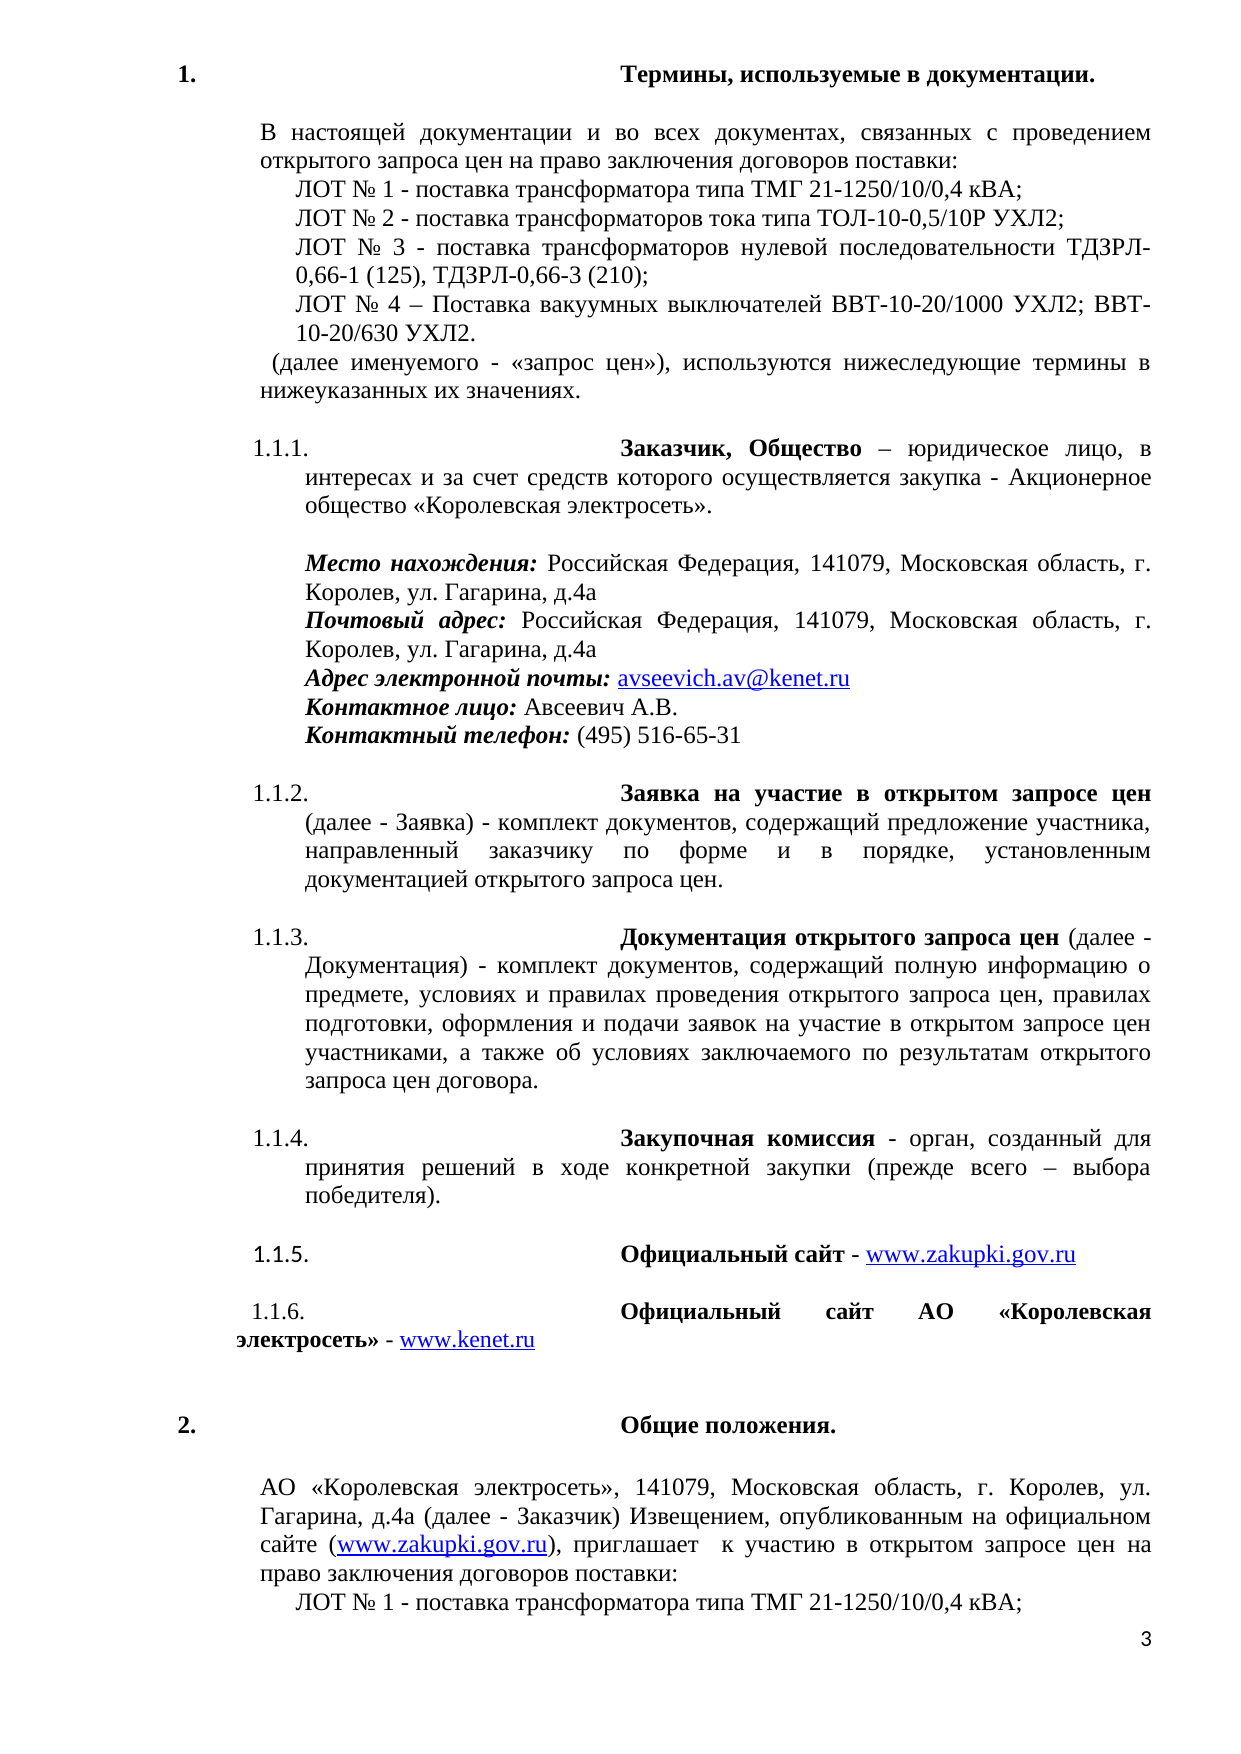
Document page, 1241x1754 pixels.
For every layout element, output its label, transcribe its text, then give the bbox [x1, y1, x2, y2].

list ЛОТ № 2 - поставка трансформаторов тока типа ТОЛ-10-0,5/10Р УХЛ2; [295, 203, 1152, 232]
list ЛОТ № 1 - поставка трансформатора типа ТМГ 21-1250/10/0,4 кВА; [295, 174, 1152, 203]
list Официальный сайт - www.zakupki.gov.ru [252, 1238, 1152, 1268]
list Термины, используемые в документации. [177, 59, 1152, 88]
list Почтовый адрес: Российская Федерация, 141079, Московская область, г. Королев, ул. Гагарина, д.4а [305, 605, 1152, 663]
list Заявка на участие в открытом запросе цен (далее - Заявка) - комплект документов, содержащий предложение участника, направленный заказчику по форме и в порядке, установленным документацией открытого запроса цен. [252, 778, 1152, 893]
list Документация открытого запроса цен (далее - Документация) - комплект документов, содержащий полную информацию о предмете, условиях и правилах проведения открытого запроса цен, правилах подготовки, оформления и подачи заявок на участие в открытом запросе цен участниками, а также об условиях заключаемого по результатам открытого запроса цен договора. [252, 922, 1152, 1094]
list В настоящей документации и во всех документах, связанных с проведением открытого запроса цен на право заключения договоров поставки: [260, 117, 1152, 174]
list ЛОТ № 4 – Поставка вакуумных выключателей ВВТ-10-20/1000 УХЛ2; ВВТ-10-20/630 УХЛ2. [295, 289, 1152, 347]
list Заказчик, Общество – юридическое лицо, в интересах и за счет средств которого осуществляется закупка - Акционерное общество «Королевская электросеть». [252, 433, 1152, 519]
list Контактный телефон: (495) 516-65-31 [305, 720, 1152, 749]
list Закупочная комиссия - орган, созданный для принятия решений в ходе конкретной закупки (прежде всего – выбора победителя). [252, 1123, 1152, 1209]
list Официальный сайт АО «Королевская электросеть» - www.kenet.ru [236, 1297, 1152, 1352]
list Адрес электронной почты: avseevich.av@kenet.ru [305, 663, 1152, 692]
list АО «Королевская электросеть», 141079, Московская область, г. Королев, ул. Гагарина, д.4а (далее - Заказчик) Извещением, опубликованным на официальном сайте (www.zakupki.gov.ru), приглашает к участию в открытом запросе цен на право заключения договоров поставки: [260, 1472, 1152, 1587]
list Общие положения. [177, 1410, 1152, 1438]
list ЛОТ № 1 - поставка трансформатора типа ТМГ 21-1250/10/0,4 кВА; [295, 1587, 1152, 1616]
list Место нахождения: Российская Федерация, 141079, Московская область, г. Королев, ул. Гагарина, д.4а [305, 548, 1152, 605]
list Контактное лицо: Авсеевич А.В. [305, 692, 1152, 720]
list ЛОТ № 3 - поставка трансформаторов нулевой последовательности ТДЗРЛ-0,66-1 (125), ТДЗРЛ-0,66-3 (210); [295, 232, 1152, 289]
list (далее именуемого - «запрос цен»), используются нижеследующие термины в нижеуказанных их значениях. [260, 347, 1152, 404]
